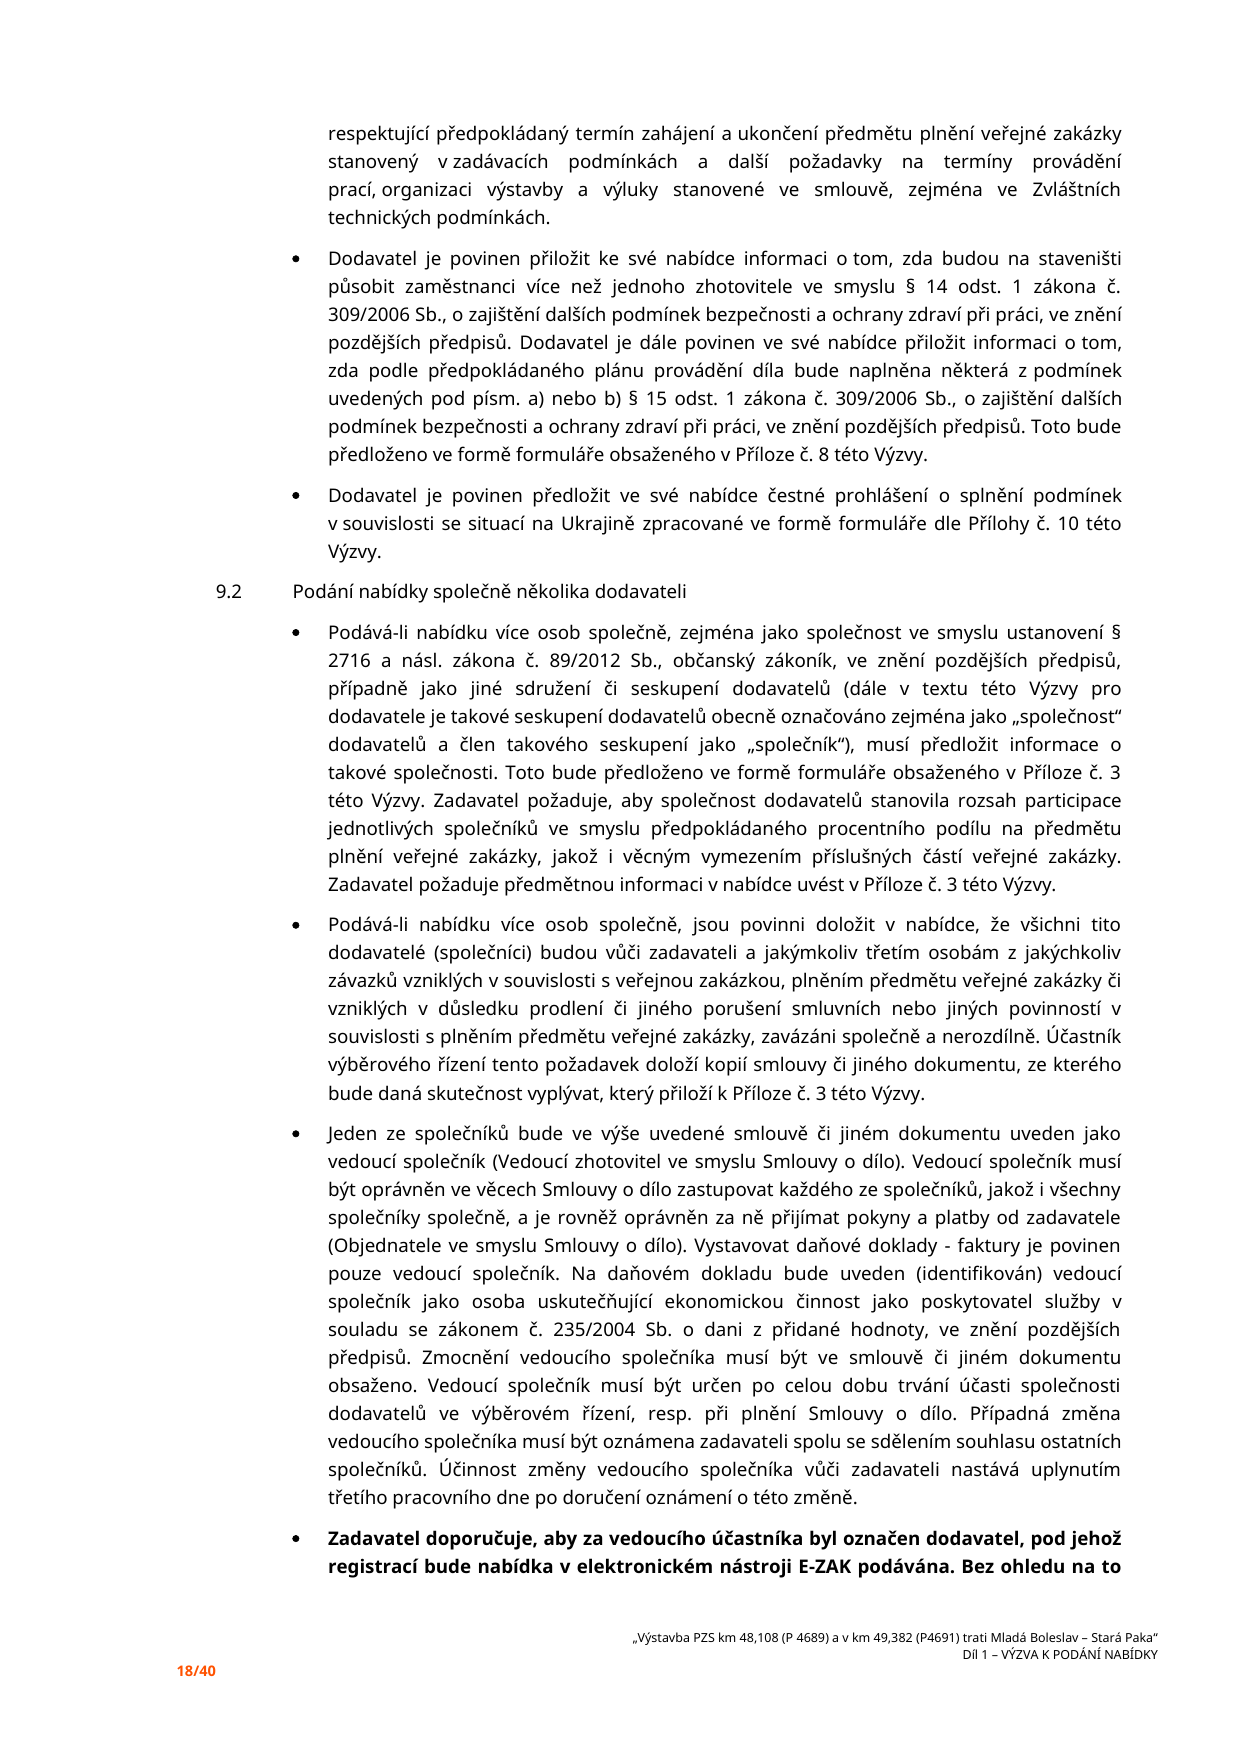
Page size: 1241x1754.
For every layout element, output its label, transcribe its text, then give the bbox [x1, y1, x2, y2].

text Dodavatel je povinen přiložit ke své nabídce informaci o tom, zda budou na staveništi působit zaměstnanci více než jednoho zhotovitele ve smyslu § 14 odst. 1 zákona č. 309/2006 Sb., o zajištění dalších podmínek bezpečnosti a ochrany zdraví při práci, ve znění pozdějších předpisů. Dodavatel je dále povinen ve své nabídce přiložit informaci o tom, zda podle předpokládaného plánu provádění díla bude naplněna některá z podmínek uvedených pod písm. a) nebo b) § 15 odst. 1 zákona č. 309/2006 Sb., o zajištění dalších podmínek bezpečnosti a ochrany zdraví při práci, ve znění pozdějších předpisů. Toto bude předloženo ve formě formuláře obsaženého v Příloze č. 8 této Výzvy. [292, 245, 1122, 467]
text Dodavatel je povinen předložit ve své nabídce čestné prohlášení o splnění podmínek v souvislosti se situací na Ukrajině zpracované ve formě formuláře dle Přílohy č. 10 této Výzvy. [292, 482, 1122, 563]
text Podává-li nabídku více osob společně, jsou povinni doložit v nabídce, že všichni tito dodavatelé (společníci) budou vůči zadavateli a jakýmkoliv třetím osobám z jakýchkoliv závazků vzniklých v souvislosti s veřejnou zakázkou, plněním předmětu veřejné zakázky či vzniklých v důsledku prodlení či jiného porušení smluvních nebo jiných povinností v souvislosti s plněním předmětu veřejné zakázky, zavázáni společně a nerozdílně. Účastník výběrového řízení tento požadavek doloží kopií smlouvy či jiného dokumentu, ze kterého bude daná skutečnost vyplývat, který přiloží k Příloze č. 3 této Výzvy. [292, 912, 1122, 1105]
text Podává-li nabídku více osob společně, zejména jako společnost ve smyslu ustanovení § 2716 a násl. zákona č. 89/2012 Sb., občanský zákoník, ve znění pozdějších předpisů, případně jako jiné sdružení či seskupení dodavatelů (dále v textu této Výzvy pro dodavatele je takové seskupení dodavatelů obecně označováno zejména jako „společnost“ dodavatelů a člen takového seskupení jako „společník“), musí předložit informace o takové společnosti. Toto bude předloženo ve formě formuláře obsaženého v Příloze č. 3 této Výzvy. Zadavatel požaduje, aby společnost dodavatelů stanovila rozsah participace jednotlivých společníků ve smyslu předpokládaného procentního podílu na předmětu plnění veřejné zakázky, jakož i věcným vymezením příslušných částí veřejné zakázky. Zadavatel požaduje předmětnou informaci v nabídce uvést v Příloze č. 3 této Výzvy. [292, 619, 1122, 897]
text Jeden ze společníků bude ve výše uvedené smlouvě či jiném dokumentu uveden jako vedoucí společník (Vedoucí zhotovitel ve smyslu Smlouvy o dílo). Vedoucí společník musí být oprávněn ve věcech Smlouvy o dílo zastupovat každého ze společníků, jakož i všechny společníky společně, a je rovněž oprávněn za ně přijímat pokyny a platby od zadavatele (Objednatele ve smyslu Smlouvy o dílo). Vystavovat daňové doklady - faktury je povinen pouze vedoucí společník. Na daňovém dokladu bude uveden (identifikován) vedoucí společník jako osoba uskutečňující ekonomickou činnost jako poskytovatel služby v souladu se zákonem č. 235/2004 Sb. o dani z přidané hodnoty, ve znění pozdějších předpisů. Zmocnění vedoucího společníka musí být ve smlouvě či jiném dokumentu obsaženo. Vedoucí společník musí být určen po celou dobu trvání účasti společnosti dodavatelů ve výběrovém řízení, resp. při plnění Smlouvy o dílo. Případná změna vedoucího společníka musí být oznámena zadavateli spolu se sdělením souhlasu ostatních společníků. Účinnost změny vedoucího společníka vůči zadavateli nastává uplynutím třetího pracovního dne po doručení oznámení o této změně. [292, 1120, 1122, 1510]
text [292, 1525, 1122, 1579]
text Podání nabídky společně několika dodavateli [216, 578, 1122, 604]
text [292, 121, 1122, 230]
